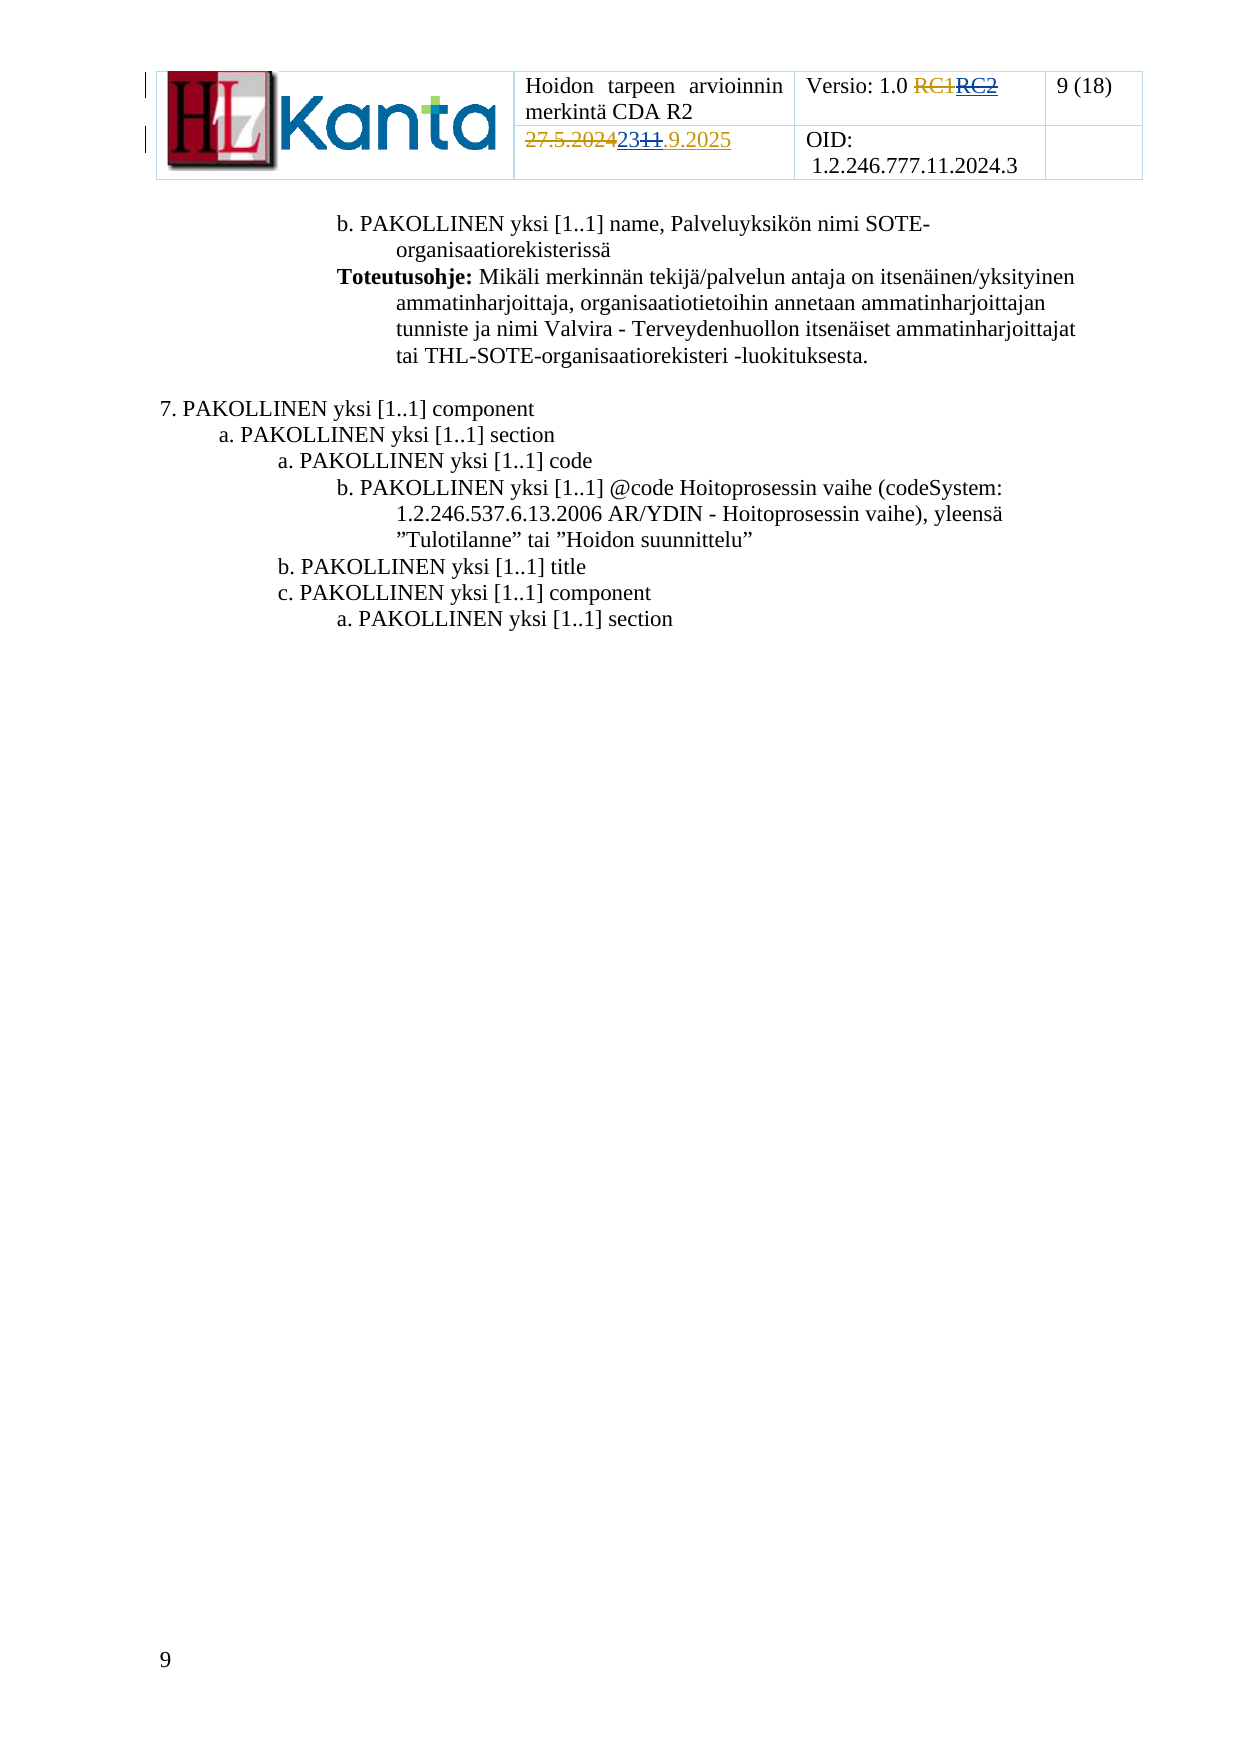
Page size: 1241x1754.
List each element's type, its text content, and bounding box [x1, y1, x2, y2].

text 7. PAKOLLINEN yksi [1..1] component [159, 394, 1081, 421]
text a. PAKOLLINEN yksi [1..1] section [337, 605, 1081, 632]
text a. PAKOLLINEN yksi [1..1] section [218, 421, 1081, 447]
picture [281, 96, 496, 150]
text c. PAKOLLINEN yksi [1..1] component [278, 579, 1081, 605]
text b. PAKOLLINEN yksi [1..1] title [278, 553, 1081, 579]
picture [167, 71, 279, 171]
text b. PAKOLLINEN yksi [1..1] @code Hoitoprosessin vaihe (codeSystem: 1.2.246.537.6.13.2006 AR/YDIN - Hoitoprosessin vaihe), yleensä ”Tulotilanne” tai ”Hoidon suunnittelu” [337, 474, 1081, 553]
text a. PAKOLLINEN yksi [1..1] code [278, 447, 1081, 474]
text b. PAKOLLINEN yksi [1..1] name, Palveluyksikön nimi SOTE-organisaatiorekisterissä [337, 210, 1081, 263]
text Toteutusohje: Mikäli merkinnän tekijä/palvelun antaja on itsenäinen/yksityinen ammatinharjoittaja, organisaatiotietoihin annetaan ammatinharjoittajan tunniste ja nimi Valvira - Terveydenhuollon itsenäiset ammatinharjoittajat tai THL-SOTE-organisaatiorekisteri -luokituksesta. [337, 263, 1081, 368]
